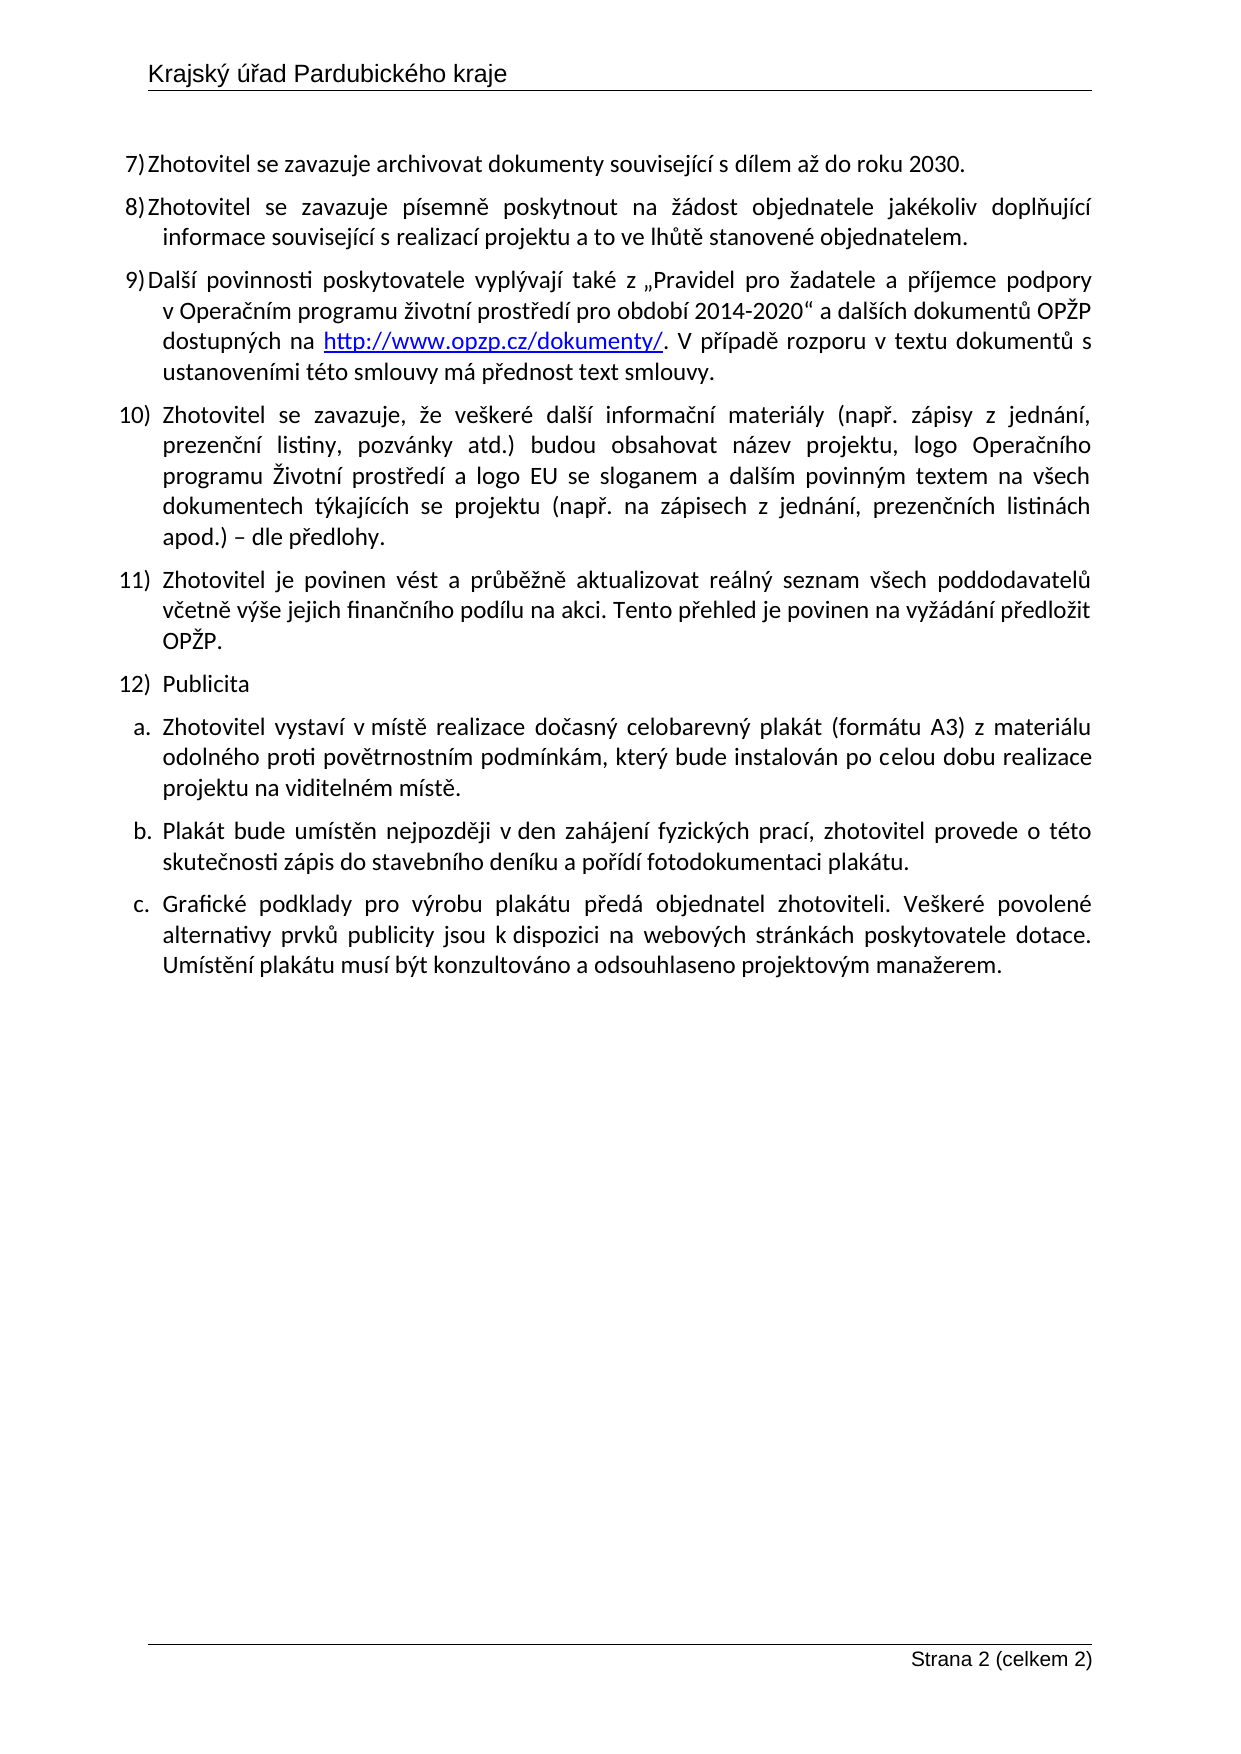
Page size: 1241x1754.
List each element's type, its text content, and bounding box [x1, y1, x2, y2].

list Zhotovitel vystaví v místě realizace dočasný celobarevný plakát (formátu A3) z materiálu odolného proti povětrnostním podmínkám, který bude instalován po celou dobu realizace projektu na viditelném místě. [133, 711, 1092, 803]
list Zhotovitel se zavazuje písemně poskytnout na žádost objednatele jakékoliv doplňující informace související s realizací projektu a to ve lhůtě stanovené objednatelem. [125, 191, 1092, 252]
list Zhotovitel se zavazuje archivovat dokumenty související s dílem až do roku 2030. [125, 148, 1092, 178]
list Další povinnosti poskytovatele vyplývají také z „Pravidel pro žadatele a příjemce podpory v Operačním programu životní prostředí pro období 2014-2020“ a dalších dokumentů OPŽP dostupných na http://www.opzp.cz/dokumenty/. V případě rozporu v textu dokumentů s ustanoveními této smlouvy má přednost text smlouvy. [125, 264, 1092, 386]
list Zhotovitel se zavazuje, že veškeré další informační materiály (např. zápisy z jednání, prezenční listiny, pozvánky atd.) budou obsahovat název projektu, logo Operačního programu Životní prostředí a logo EU se sloganem a dalším povinným textem na všech dokumentech týkajících se projektu (např. na zápisech z jednání, prezenčních listinách apod.) – dle předlohy. [118, 399, 1092, 551]
list Publicita [118, 668, 1092, 698]
list Zhotovitel je povinen vést a průběžně aktualizovat reálný seznam všech poddodavatelů včetně výše jejich finančního podílu na akci. Tento přehled je povinen na vyžádání předložit OPŽP. [118, 564, 1092, 656]
list Plakát bude umístěn nejpozději v den zahájení fyzických prací, zhotovitel provede o této skutečnosti zápis do stavebního deníku a pořídí fotodokumentaci plakátu. [133, 815, 1092, 876]
list Grafické podklady pro výrobu plakátu předá objednatel zhotoviteli. Veškeré povolené alternativy prvků publicity jsou k dispozici na webových stránkách poskytovatele dotace. Umístění plakátu musí být konzultováno a odsouhlaseno projektovým manažerem. [133, 889, 1092, 980]
